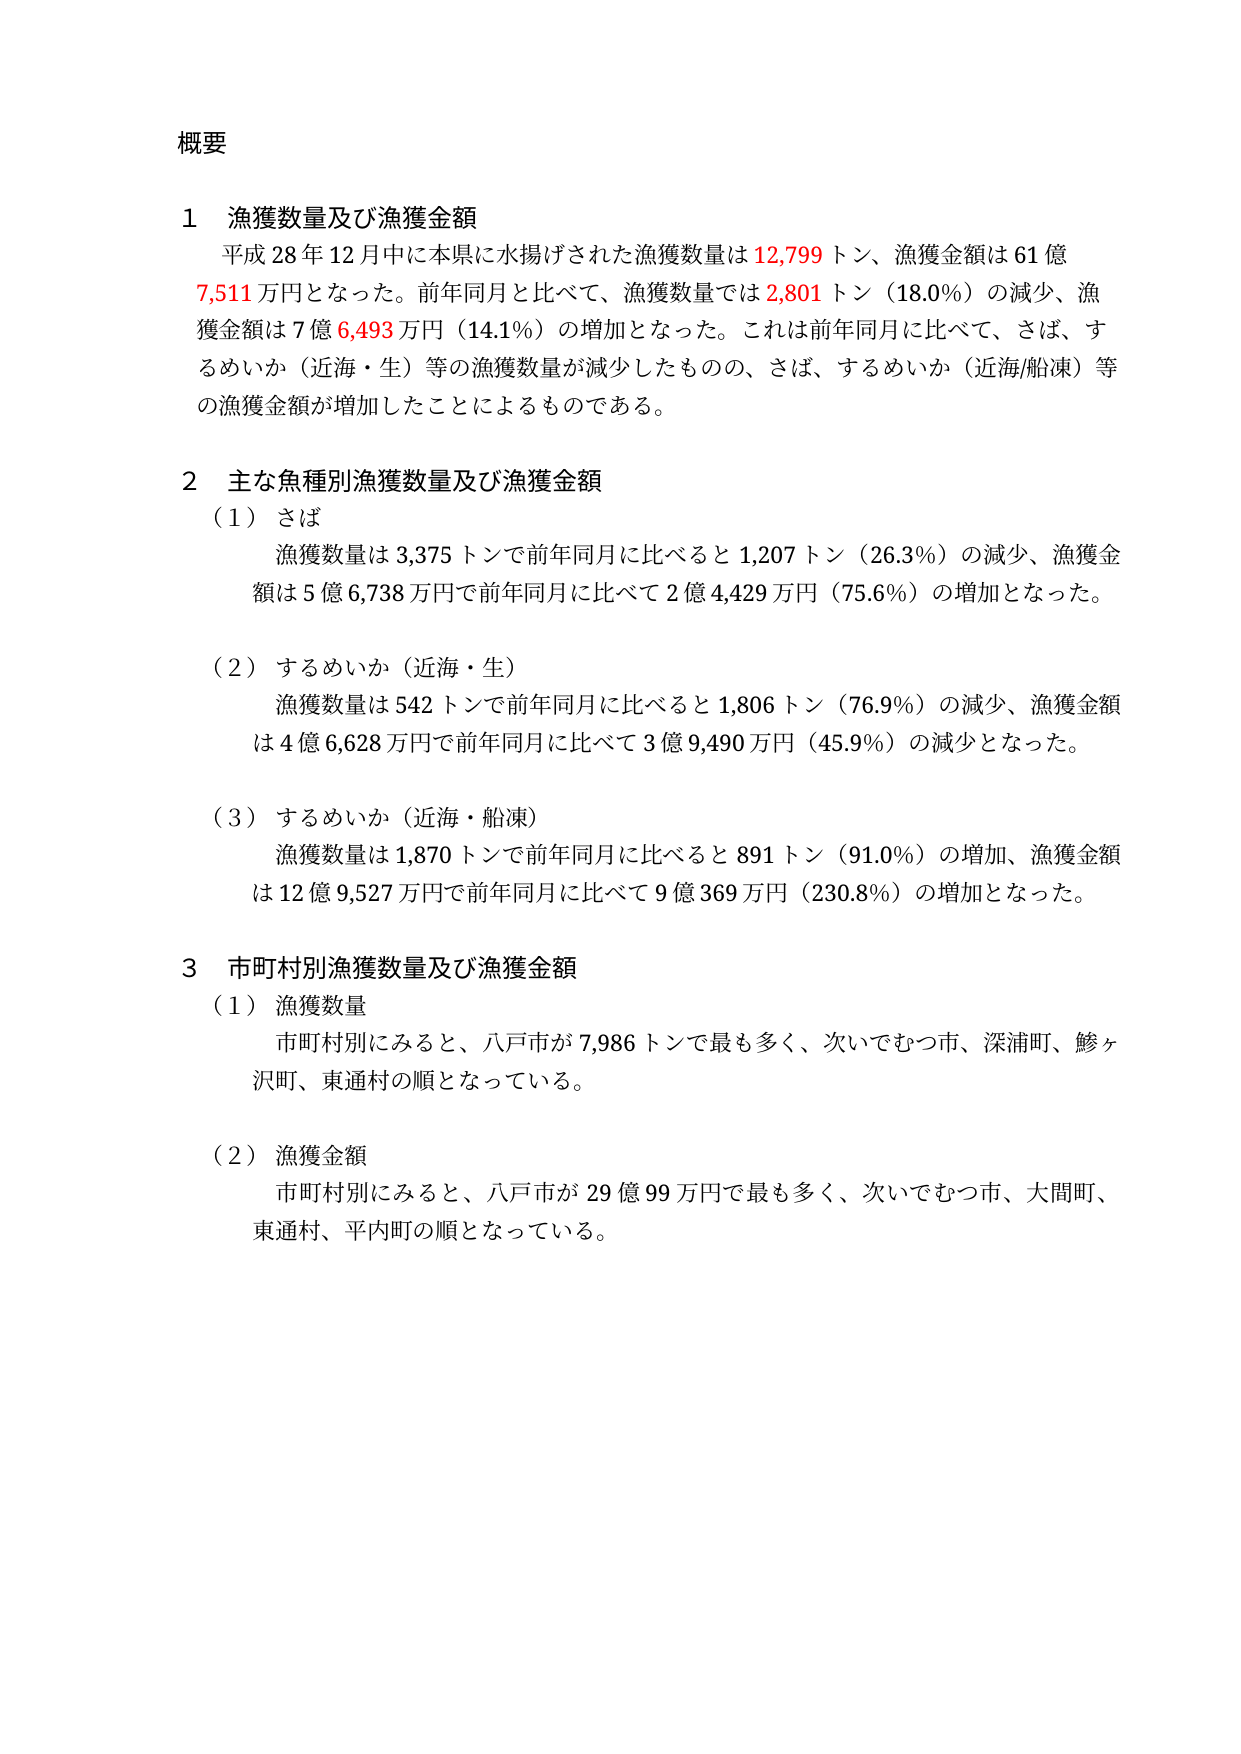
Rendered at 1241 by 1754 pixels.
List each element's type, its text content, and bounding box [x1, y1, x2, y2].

text 漁獲数量は3,375トンで前年同月に比べると1,207トン（26.3％）の減少、漁獲金額は5億6,738万円で前年同月に比べて2億4,429万円（75.6％）の増加となった。 [252, 535, 1122, 610]
text 市町村別にみると、八戸市が29億99万円で最も多く、次いでむつ市、大間町、東通村、平内町の順となっている。 [252, 1173, 1122, 1248]
list するめいか（近海・生） [201, 648, 1122, 685]
text 漁獲数量は1,870トンで前年同月に比べると891トン（91.0％）の増加、漁獲金額は12億9,527万円で前年同月に比べて9億369万円（230.8％）の増加となった。 [251, 835, 1122, 910]
list 漁獲金額 [201, 1135, 1122, 1173]
text ２ 主な魚種別漁獲数量及び漁獲金額 [177, 460, 1122, 498]
list さば [201, 498, 1122, 535]
list 漁獲数量 [201, 985, 1122, 1023]
text 概要 [177, 123, 1122, 160]
list するめいか（近海・船凍） [201, 798, 1122, 835]
text ３ 市町村別漁獲数量及び漁獲金額 [177, 948, 1122, 985]
text 市町村別にみると、八戸市が7,986トンで最も多く、次いでむつ市、深浦町、鯵ヶ沢町、東通村の順となっている。 [252, 1023, 1122, 1098]
text １ 漁獲数量及び漁獲金額 [177, 198, 1122, 235]
text 漁獲数量は542トンで前年同月に比べると1,806トン（76.9％）の減少、漁獲金額は4億6,628万円で前年同月に比べて3億9,490万円（45.9％）の減少となった。 [252, 685, 1122, 760]
text 平成28年12月中に本県に水揚げされた漁獲数量は12,799トン、漁獲金額は61億7,511万円となった。前年同月と比べて、漁獲数量では2,801トン（18.0％）の減少、漁獲金額は7億6,493万円（14.1％）の増加となった。これは前年同月に比べて、さば、するめいか（近海・生）等の漁獲数量が減少したものの、さば、するめいか（近海/船凍）等の漁獲金額が増加したことによるものである。 [196, 235, 1122, 423]
